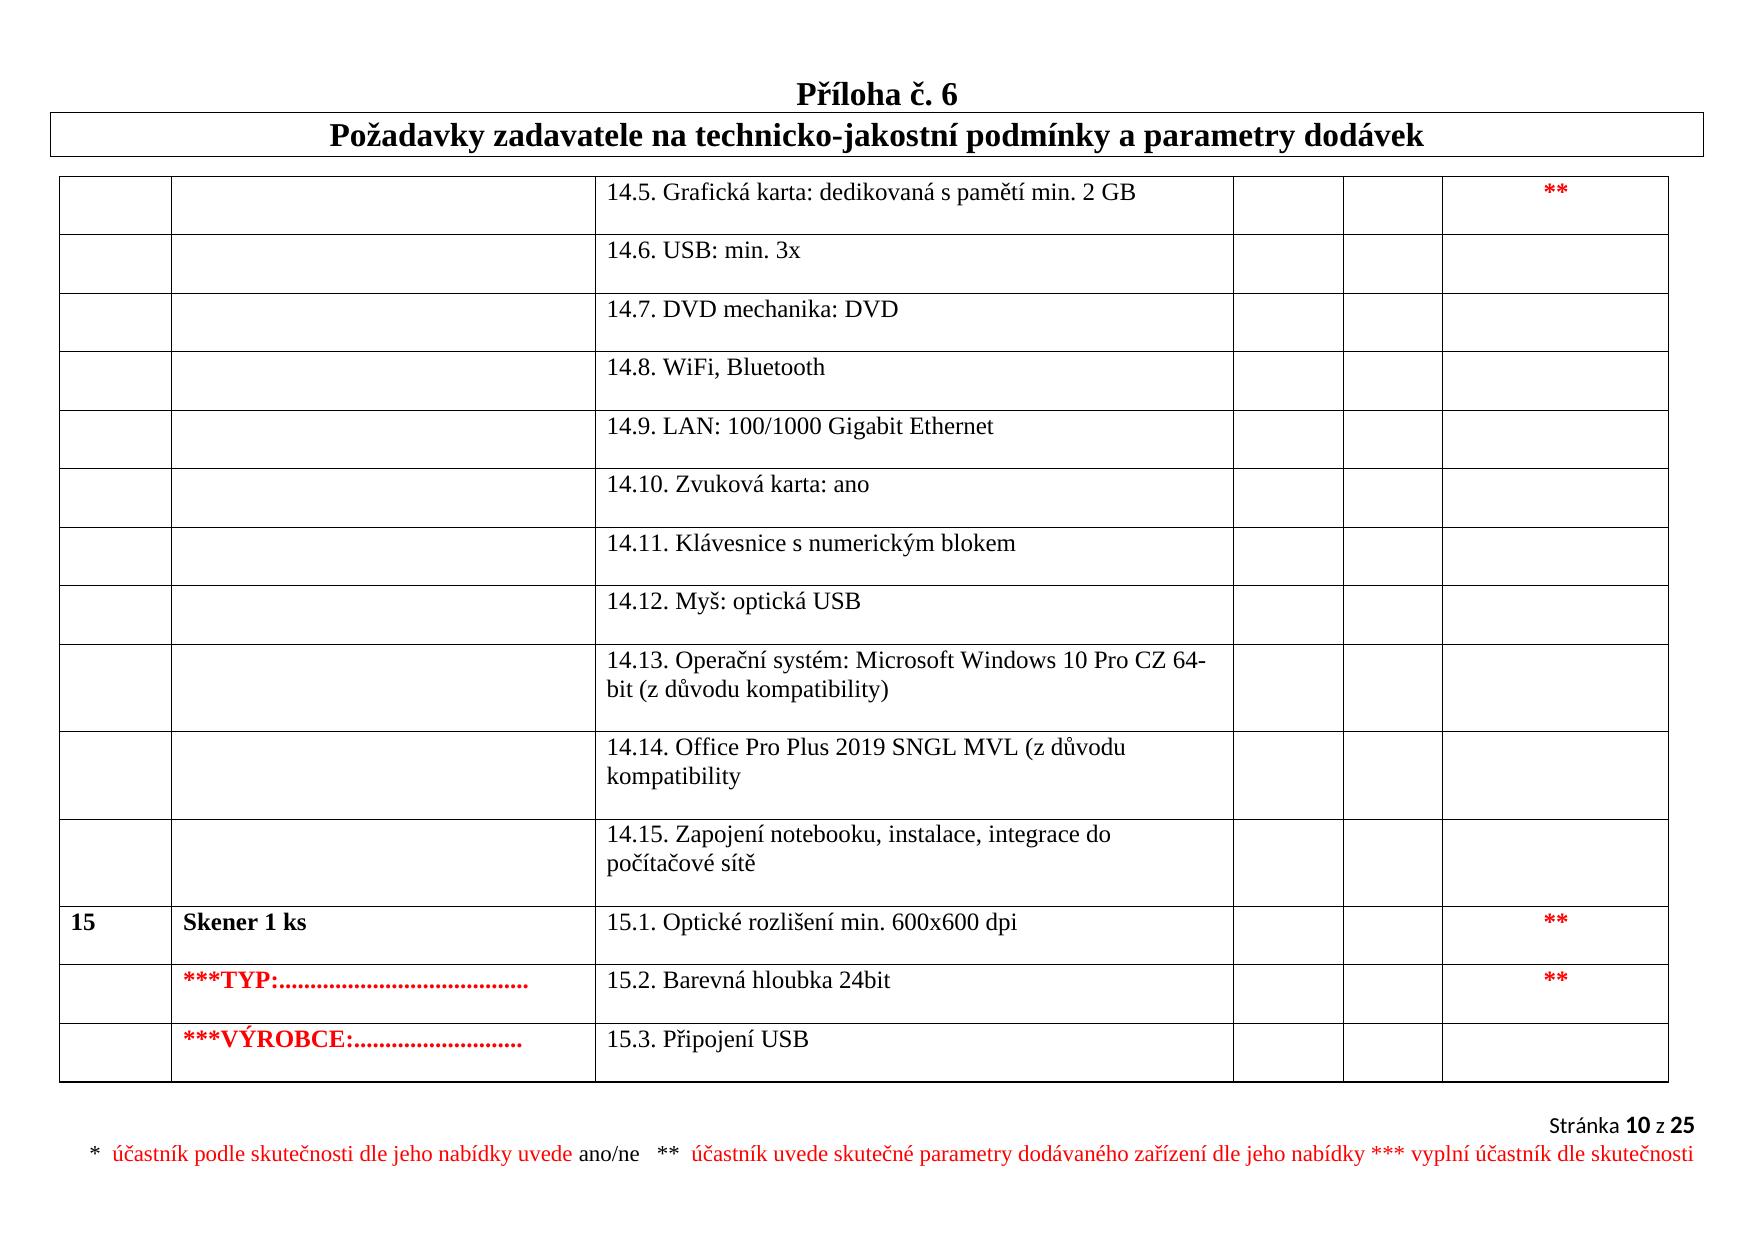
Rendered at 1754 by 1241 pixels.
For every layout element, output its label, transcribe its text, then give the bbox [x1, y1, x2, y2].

table_cell [1344, 469, 1442, 527]
table_cell 14.9. LAN: 100/1000 Gigabit Ethernet [596, 411, 1233, 468]
table_cell [60, 294, 171, 351]
table_cell [60, 352, 171, 410]
table_cell [1443, 732, 1668, 818]
table_cell [1234, 411, 1343, 468]
table_cell [1344, 294, 1442, 351]
table_cell 14.6. USB: min. 3x [596, 235, 1233, 293]
table_cell 15.3. Připojení USB [596, 1024, 1233, 1081]
table_cell [1234, 1024, 1343, 1081]
table_cell [1234, 469, 1343, 527]
table_cell [172, 586, 595, 644]
table_cell ** [1443, 907, 1668, 964]
table_cell [60, 469, 171, 527]
table_cell [1234, 352, 1343, 410]
table_cell [1344, 352, 1442, 410]
table_cell [1344, 235, 1442, 293]
table_cell [1344, 177, 1442, 234]
table_cell [1234, 645, 1343, 731]
table_cell [1234, 177, 1343, 234]
table_cell [60, 732, 171, 818]
table_cell [1344, 528, 1442, 585]
table_cell [172, 177, 595, 234]
table_cell [1344, 820, 1442, 906]
table_cell [1344, 1024, 1442, 1081]
table_cell [60, 177, 171, 234]
table_cell [172, 528, 595, 585]
table_cell [1443, 820, 1668, 906]
table_cell [60, 645, 171, 731]
table_cell [1234, 586, 1343, 644]
table_cell [1344, 732, 1442, 818]
table_cell Skener 1 ks [172, 907, 595, 964]
table_cell [1234, 907, 1343, 964]
table_cell 14.10. Zvuková karta: ano [596, 469, 1233, 527]
table_cell [60, 1024, 171, 1081]
table_cell ***VÝROBCE:........................... [172, 1024, 595, 1081]
table_cell 15.2. Barevná hloubka 24bit [596, 965, 1233, 1023]
table_cell [172, 352, 595, 410]
table_cell [1344, 907, 1442, 964]
table_cell [1344, 411, 1442, 468]
table_cell [1234, 965, 1343, 1023]
table_cell 15.1. Optické rozlišení min. 600x600 dpi [596, 907, 1233, 964]
table_cell [1234, 294, 1343, 351]
table_cell [1344, 586, 1442, 644]
table_cell [1443, 352, 1668, 410]
table_cell [60, 528, 171, 585]
table_cell 14.14. Office Pro Plus 2019 SNGL MVL (z důvodu kompatibility [596, 732, 1233, 818]
table_cell [172, 294, 595, 351]
table_cell [60, 235, 171, 293]
table_cell 14.15. Zapojení notebooku, instalace, integrace do počítačové sítě [596, 820, 1233, 906]
table_cell [1443, 469, 1668, 527]
table_cell [60, 411, 171, 468]
table_cell [1443, 1024, 1668, 1081]
table_cell [1234, 235, 1343, 293]
table_cell [1344, 645, 1442, 731]
table_cell [60, 820, 171, 906]
table_cell [1443, 294, 1668, 351]
table_cell [1234, 732, 1343, 818]
table_cell 14.12. Myš: optická USB [596, 586, 1233, 644]
table_cell [172, 645, 595, 731]
table_cell ***TYP:........................................ [172, 965, 595, 1023]
table_cell 14.7. DVD mechanika: DVD [596, 294, 1233, 351]
table_cell [172, 235, 595, 293]
table_cell [1344, 965, 1442, 1023]
table_cell [1443, 528, 1668, 585]
table_cell [1443, 411, 1668, 468]
table_cell [172, 820, 595, 906]
table_cell [172, 469, 595, 527]
table_cell [172, 732, 595, 818]
table_cell [172, 411, 595, 468]
table_cell 14.11. Klávesnice s numerickým blokem [596, 528, 1233, 585]
table_cell [1443, 235, 1668, 293]
table_cell 15 [60, 907, 171, 964]
table_cell [60, 586, 171, 644]
table_cell ** [1443, 177, 1668, 234]
table_cell 14.8. WiFi, Bluetooth [596, 352, 1233, 410]
table_cell [60, 965, 171, 1023]
table_cell 14.5. Grafická karta: dedikovaná s pamětí min. 2 GB [596, 177, 1233, 234]
table_cell ** [1443, 965, 1668, 1023]
table_cell [1234, 528, 1343, 585]
table_cell [1234, 820, 1343, 906]
table_cell [1443, 645, 1668, 731]
table_cell 14.13. Operační systém: Microsoft Windows 10 Pro CZ 64-bit (z důvodu kompatibility) [596, 645, 1233, 731]
table_cell [1443, 586, 1668, 644]
